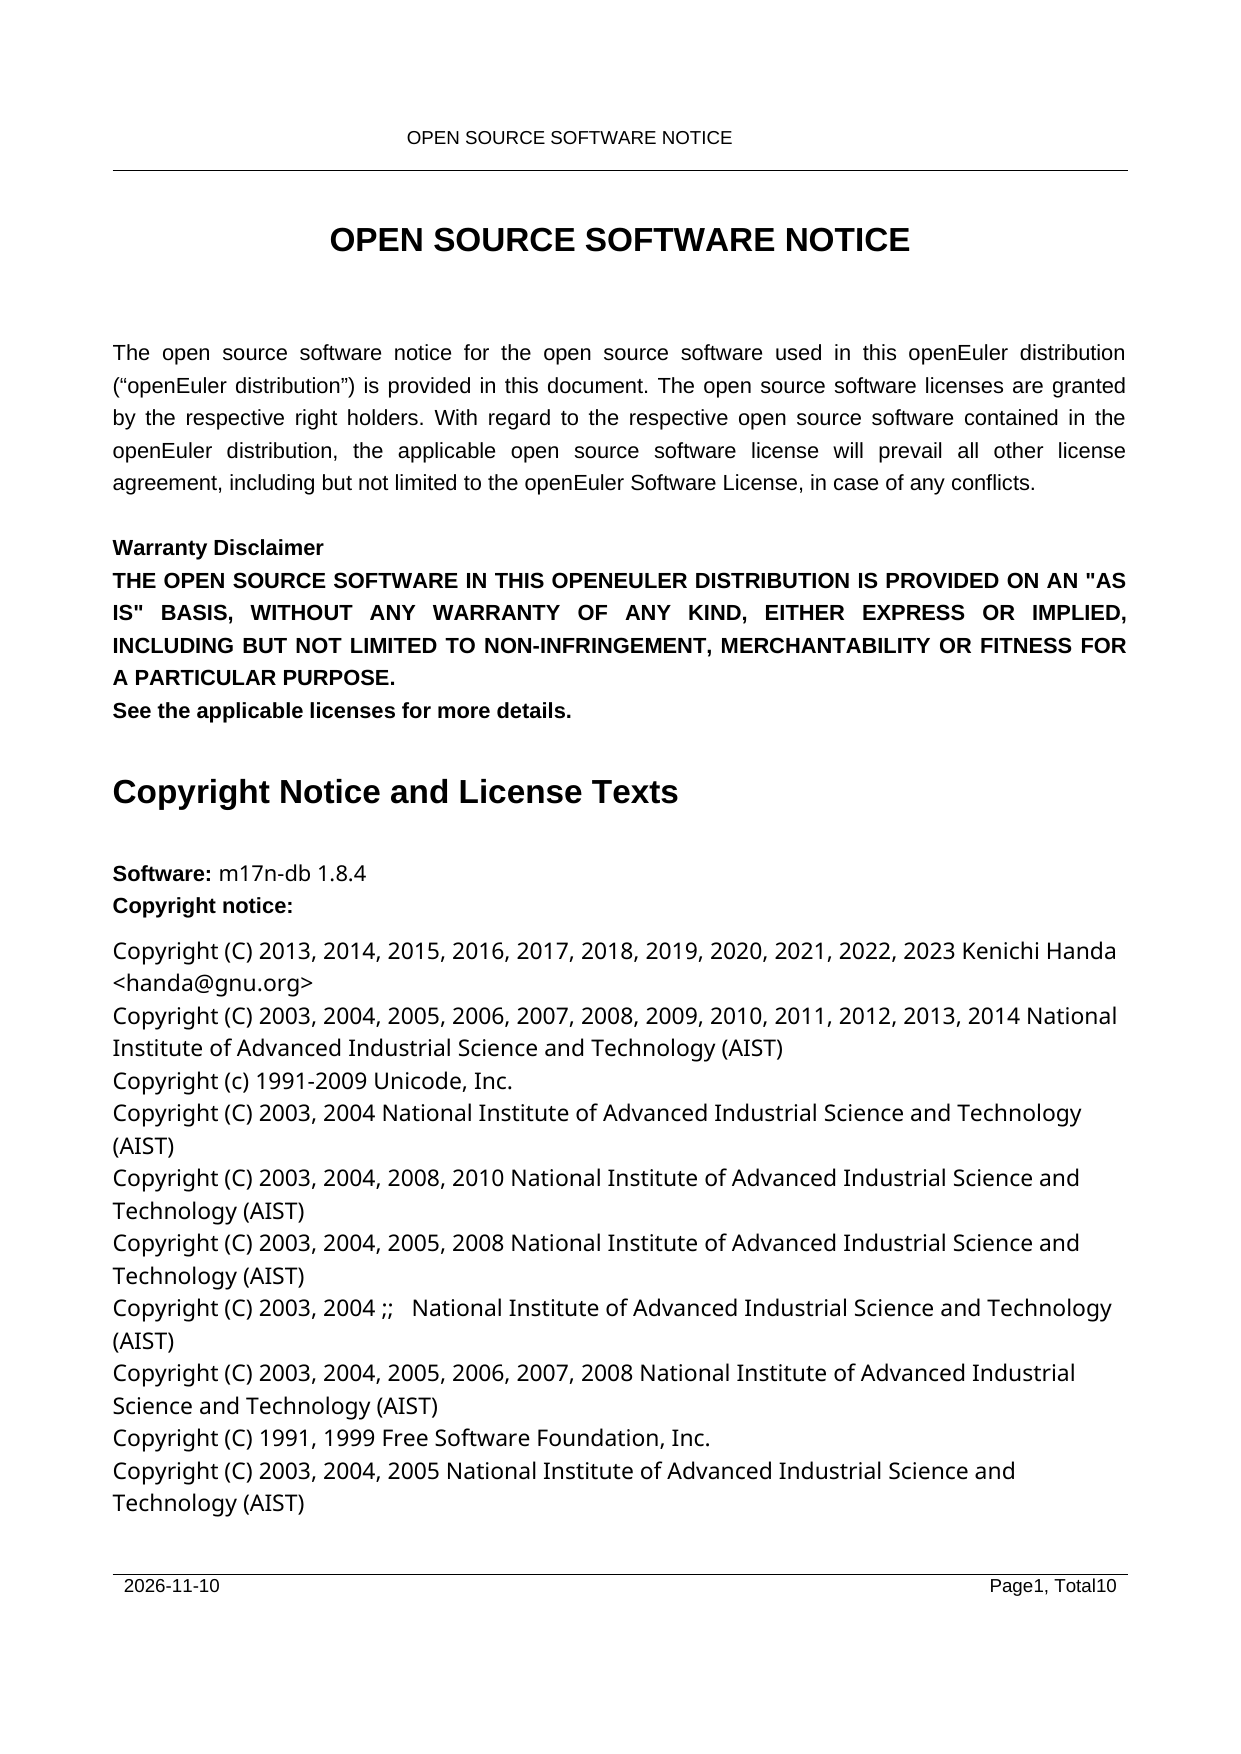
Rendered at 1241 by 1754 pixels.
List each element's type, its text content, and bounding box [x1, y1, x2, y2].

text The open source software notice for the open source software used in this openEuler distribution (“openEuler distribution”) is provided in this document. The open source software licenses are granted by the respective right holders. With regard to the respective open source software contained in the openEuler distribution, the applicable open source software license will prevail all other license agreement, including but not limited to the openEuler Software License, in case of any conflicts. [112, 336, 1128, 499]
text Warranty Disclaimer [112, 531, 1128, 564]
text Copyright notice: [112, 889, 1128, 921]
text Copyright Notice and License Texts [112, 759, 1128, 824]
title Software: m17n-db 1.8.4 [112, 856, 1128, 889]
text OPEN SOURCE SOFTWARE NOTICE [112, 206, 1128, 271]
text Copyright (C) 2013, 2014, 2015, 2016, 2017, 2018, 2019, 2020, 2021, 2022, 2023 Kenichi Handa <handa@gnu.org> Copyright (C) 2003, 2004, 2005, 2006, 2007, 2008, 2009, 2010, 2011, 2012, 2013, 2014 National Institute of Advanced Industrial Science and Technology (AIST) Copyright (c) 1991-2009 Unicode, Inc. Copyright (C) 2003, 2004 National Institute of Advanced Industrial Science and Technology (AIST) Copyright (C) 2003, 2004, 2008, 2010 National Institute of Advanced Industrial Science and Technology (AIST) Copyright (C) 2003, 2004, 2005, 2008 National Institute of Advanced Industrial Science and Technology (AIST) Copyright (C) 2003, 2004 ;; National Institute of Advanced Industrial Science and Technology (AIST) Copyright (C) 2003, 2004, 2005, 2006, 2007, 2008 National Institute of Advanced Industrial Science and Technology (AIST) Copyright (C) 1991, 1999 Free Software Foundation, Inc. Copyright (C) 2003, 2004, 2005 National Institute of Advanced Industrial Science and Technology (AIST) [112, 934, 1128, 1551]
text THE OPEN SOURCE SOFTWARE IN THIS OPENEULER DISTRIBUTION IS PROVIDED ON AN "AS IS" BASIS, WITHOUT ANY WARRANTY OF ANY KIND, EITHER EXPRESS OR IMPLIED, INCLUDING BUT NOT LIMITED TO NON-INFRINGEMENT, MERCHANTABILITY OR FITNESS FOR A PARTICULAR PURPOSE. See the applicable licenses for more details. [112, 564, 1128, 726]
